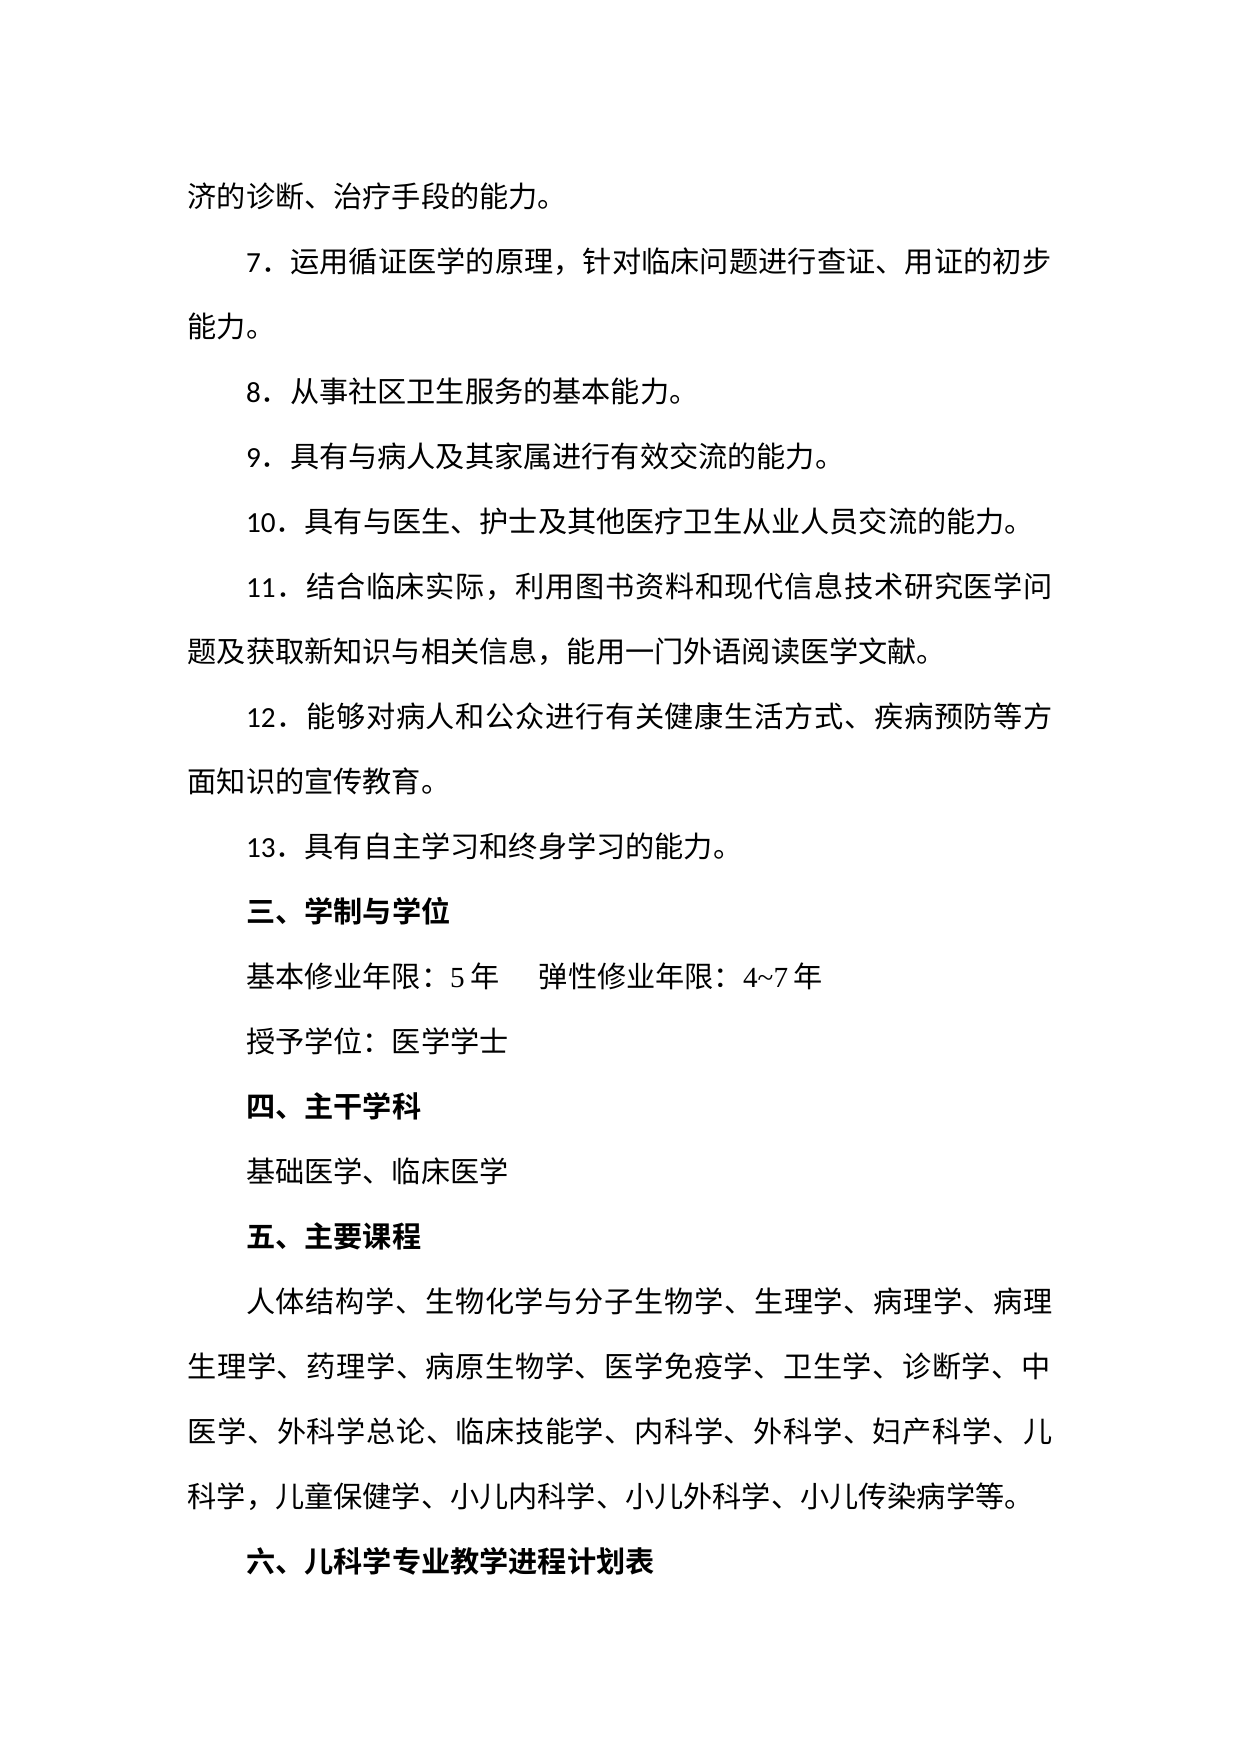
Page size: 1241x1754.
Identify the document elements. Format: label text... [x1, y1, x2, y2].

text 12．能够对病人和公众进行有关健康生活方式、疾病预防等方面知识的宣传教育。 [187, 682, 1053, 812]
text 11．结合临床实际，利用图书资料和现代信息技术研究医学问题及获取新知识与相关信息，能用一门外语阅读医学文献。 [187, 552, 1053, 682]
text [187, 162, 1053, 227]
text 8．从事社区卫生服务的基本能力。 [187, 357, 1053, 422]
text 授予学位：医学学士 [187, 1007, 1053, 1072]
text 三、学制与学位 [187, 877, 1053, 942]
text 9．具有与病人及其家属进行有效交流的能力。 [187, 422, 1053, 487]
text 四、主干学科 [187, 1072, 1053, 1137]
text 7．运用循证医学的原理，针对临床问题进行查证、用证的初步能力。 [187, 227, 1053, 357]
text 10．具有与医生、护士及其他医疗卫生从业人员交流的能力。 [187, 487, 1053, 552]
text 13．具有自主学习和终身学习的能力。 [187, 812, 1053, 877]
text 五、主要课程 [187, 1202, 1053, 1267]
text 人体结构学、生物化学与分子生物学、生理学、病理学、病理生理学、药理学、病原生物学、医学免疫学、卫生学、诊断学、中医学、外科学总论、临床技能学、内科学、外科学、妇产科学、儿科学，儿童保健学、小儿内科学、小儿外科学、小儿传染病学等。 [187, 1267, 1053, 1527]
text 基本修业年限：5年 弹性修业年限：4~7年 [187, 942, 1053, 1007]
text 基础医学、临床医学 [187, 1137, 1053, 1202]
text 六、儿科学专业教学进程计划表 [187, 1527, 1053, 1592]
